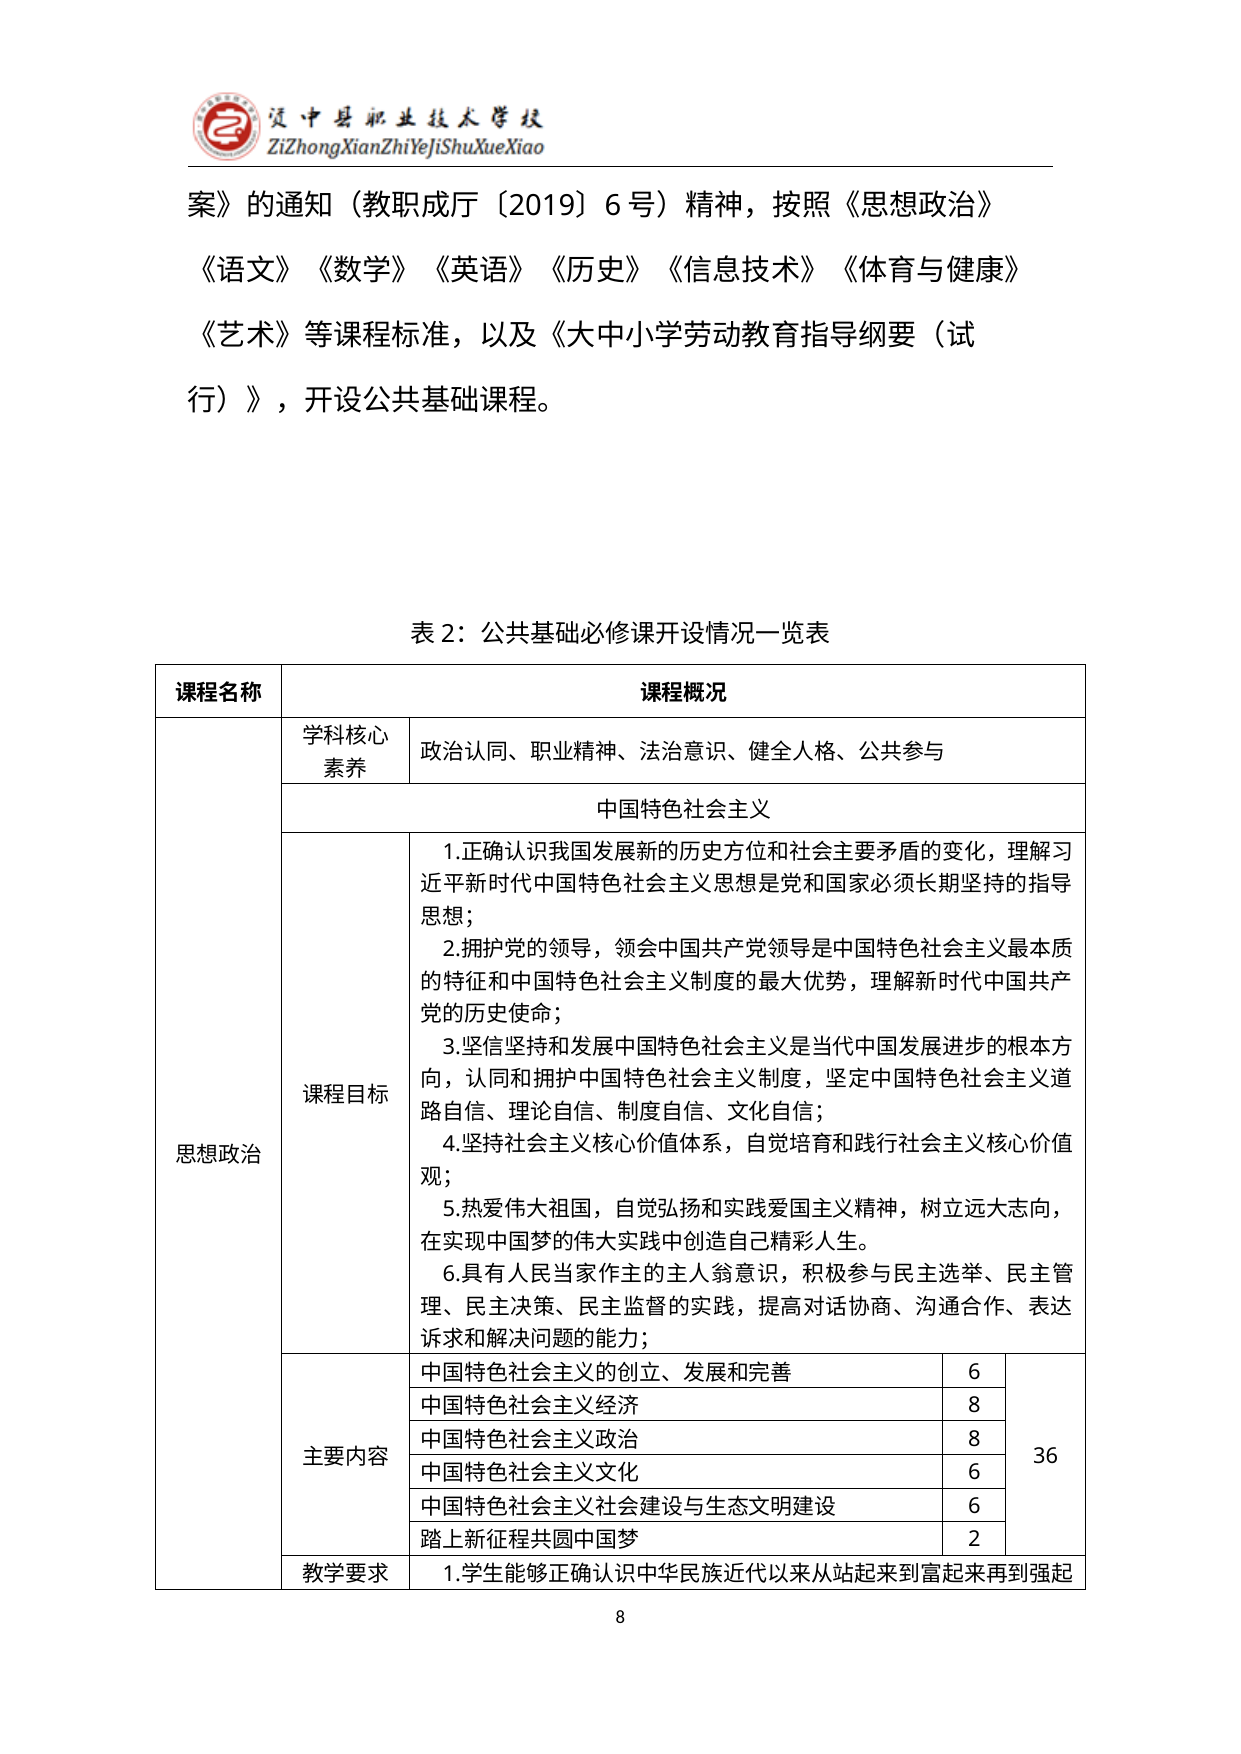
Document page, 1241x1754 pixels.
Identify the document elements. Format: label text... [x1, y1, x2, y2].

table_header 课程名称 [156, 665, 281, 717]
table_cell 8 [943, 1388, 1005, 1420]
table_cell 6 [943, 1489, 1005, 1521]
table_cell 中国特色社会主义文化 [410, 1455, 942, 1487]
table_cell 中国特色社会主义的创立、发展和完善 [410, 1354, 942, 1387]
picture [187, 88, 550, 164]
table_cell 教学要求 [282, 1556, 409, 1589]
table_cell 36 [1006, 1354, 1085, 1554]
text 依据教育部办公厅关于印发《中等职业学校公共基础课程方案》的通知（教职成厅〔2019〕6号）精神，按照《思想政治》《语文》《数学》《英语》《历史》《信息技术》《体育与健康》《艺术》等课程标准，以及《大中小学劳动教育指导纲要（试行）》，开设公共基础课程。 [187, 171, 1053, 431]
table_cell 1.正确认识我国发展新的历史方位和社会主要矛盾的变化，理解习近平新时代中国特色社会主义思想是党和国家必须长期坚持的指导思想； 2.拥护党的领导，领会中国共产党领导是中国特色社会主义最本质的特征和中国特色社会主义制度的最大优势，理解新时代中国共产党的历史使命； 3.坚信坚持和发展中国特色社会主义是当代中国发展进步的根本方向，认同和拥护中国特色社会主义制度，坚定中国特色社会主义道路自信、理论自信、制度自信、文化自信； 4.坚持社会主义核心价值体系，自觉培育和践行社会主义核心价值观； 5.热爱伟大祖国，自觉弘扬和实践爱国主义精神，树立远大志向，在实现中国梦的伟大实践中创造自己精彩人生。 6.具有人民当家作主的主人翁意识，积极参与民主选举、民主管理、民主决策、民主监督的实践，提高对话协商、沟通合作、表达诉求和解决问题的能力； [410, 833, 1085, 1353]
table_cell 2 [943, 1522, 1005, 1554]
table_cell 中国特色社会主义 [282, 784, 1085, 832]
table_header 课程概况 [282, 665, 1085, 717]
table_cell 政治认同、职业精神、法治意识、健全人格、公共参与 [410, 718, 1085, 783]
table_cell 主要内容 [282, 1354, 409, 1554]
table_cell 学科核心 素养 [282, 718, 409, 783]
text 表2：公共基础必修课开设情况一览表 [187, 599, 1053, 664]
table_cell 中国特色社会主义经济 [410, 1388, 942, 1420]
table_cell 中国特色社会主义政治 [410, 1421, 942, 1454]
table_cell 8 [943, 1421, 1005, 1454]
table_cell 6 [943, 1455, 1005, 1487]
table_cell 中国特色社会主义社会建设与生态文明建设 [410, 1489, 942, 1521]
table_cell 课程目标 [282, 833, 409, 1353]
table_cell 6 [943, 1354, 1005, 1387]
table_cell 踏上新征程共圆中国梦 [410, 1522, 942, 1554]
table_cell 思想政治 [156, 718, 281, 1589]
